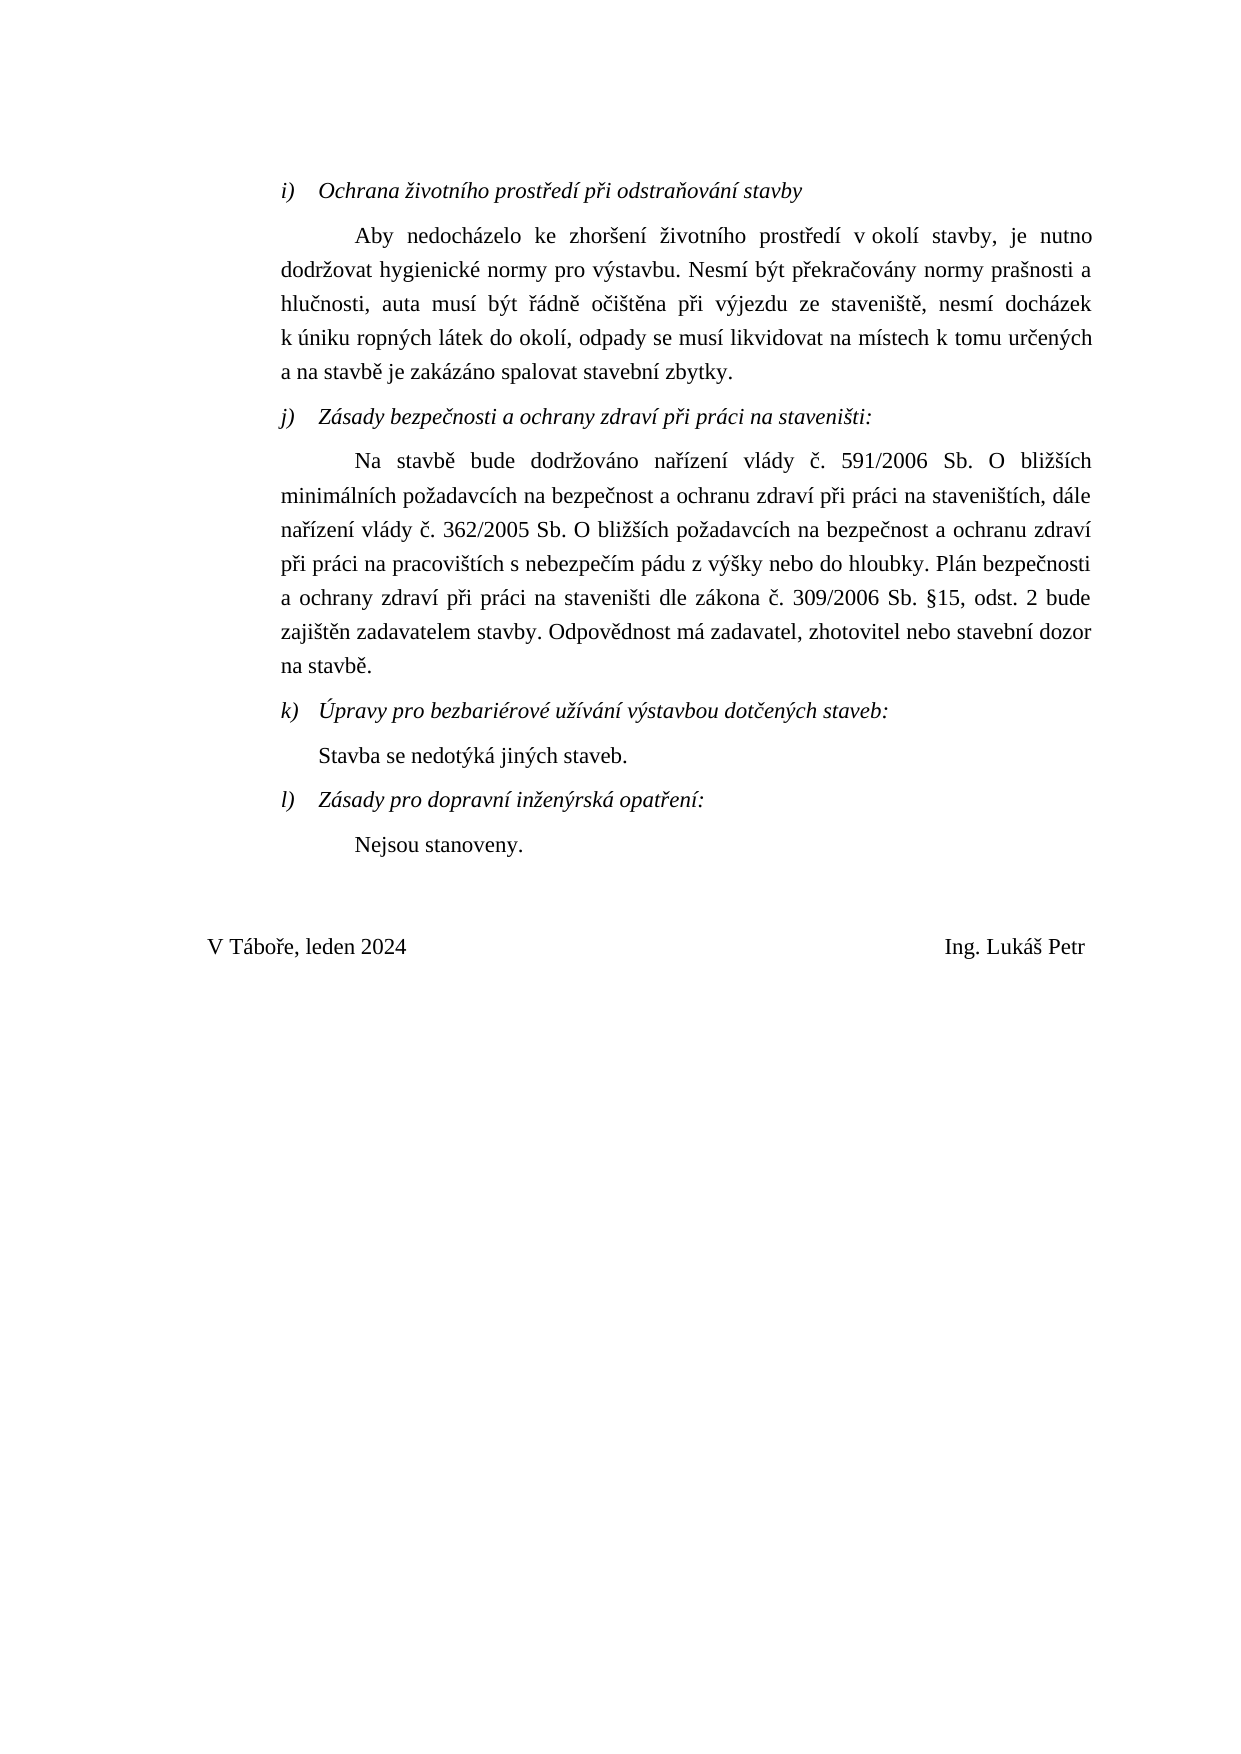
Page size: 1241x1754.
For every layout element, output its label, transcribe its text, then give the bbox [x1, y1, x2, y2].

text Na stavbě bude dodržováno nařízení vlády č. 591/2006 Sb. O bližších minimálních požadavcích na bezpečnost a ochranu zdraví při práci na staveništích, dále nařízení vlády č. 362/2005 Sb. O bližších požadavcích na bezpečnost a ochranu zdraví při práci na pracovištích s nebezpečím pádu z výšky nebo do hloubky. Plán bezpečnosti a ochrany zdraví při práci na staveništi dle zákona č. 309/2006 Sb. §15, odst. 2 bude zajištěn zadavatelem stavby. Odpovědnost má zadavatel, zhotovitel nebo stavební dozor na stavbě. [281, 448, 1092, 679]
text V Táboře, leden 2024 Ing. Lukáš Petr [207, 933, 1092, 960]
text Stavba se nedotýká jiných staveb. [244, 742, 1092, 768]
text Aby nedocházelo ke zhoršení životního prostředí v okolí stavby, je nutno dodržovat hygienické normy pro výstavbu. Nesmí být překračovány normy prašnosti a hlučnosti, auta musí být řádně očištěna při výjezdu ze staveniště, nesmí docházek k úniku ropných látek do okolí, odpady se musí likvidovat na místech k tomu určených a na stavbě je zakázáno spalovat stavební zbytky. [281, 222, 1092, 385]
list Zásady bezpečnosti a ochrany zdraví při práci na staveništi: [281, 403, 1092, 429]
list Ochrana životního prostředí při odstraňování stavby [281, 177, 1092, 203]
list Úpravy pro bezbariérové užívání výstavbou dotčených staveb: [281, 697, 1092, 723]
list Zásady pro dopravní inženýrská opatření: [281, 786, 1092, 813]
text Nejsou stanoveny. [281, 831, 1092, 857]
